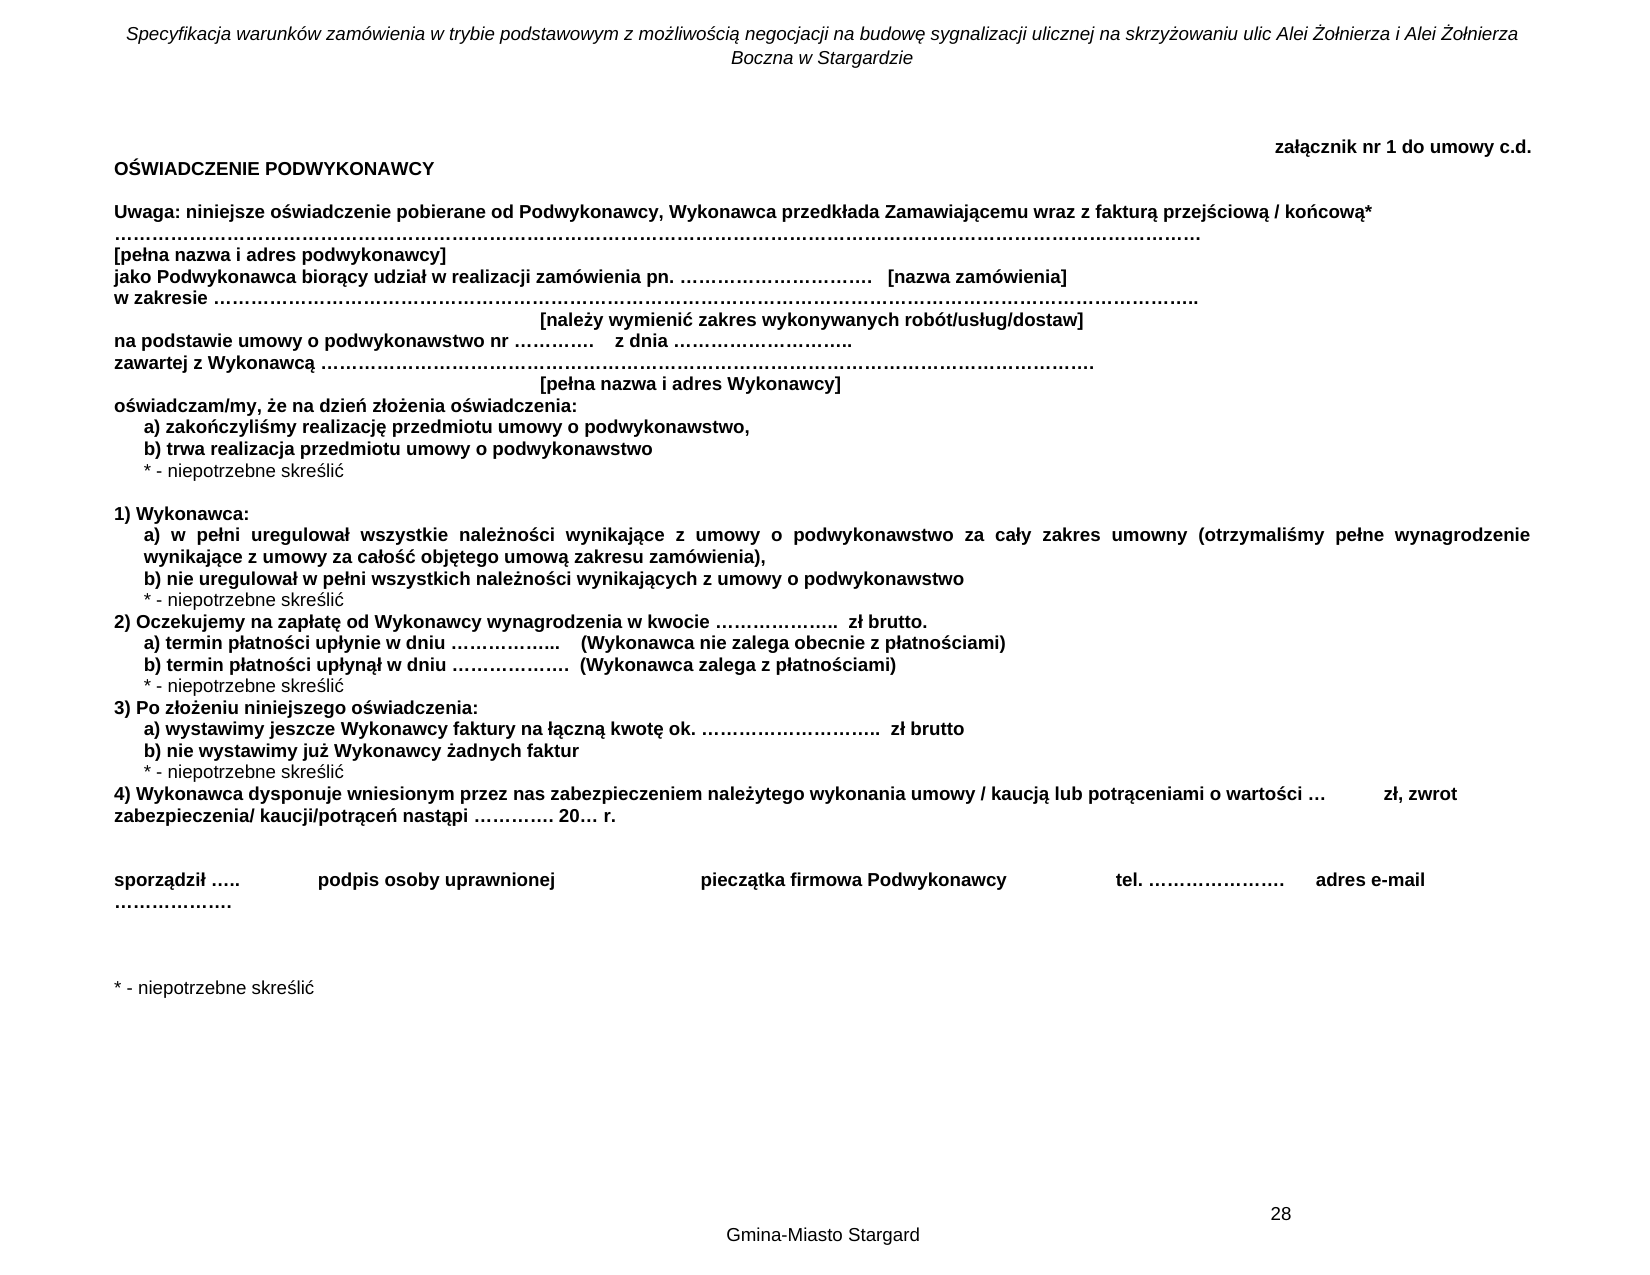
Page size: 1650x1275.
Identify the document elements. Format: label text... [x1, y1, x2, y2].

text b) termin płatności upłynął w dniu ………………. (Wykonawca zalega z płatnościami) [143, 653, 1532, 675]
text [pełna nazwa i adres podwykonawcy] [114, 244, 1532, 265]
text * - niepotrzebne skreślić [143, 459, 1532, 481]
text [należy wymienić zakres wykonywanych robót/usług/dostaw] [114, 308, 1532, 330]
text b) nie uregulował w pełni wszystkich należności wynikających z umowy o podwykonawstwo [143, 567, 1532, 589]
text sporządził ….. podpis osoby uprawnionej pieczątka firmowa Podwykonawcy tel. …………………. adres e-mail ………………. [114, 869, 1532, 912]
text [pełna nazwa i adres Wykonawcy] [114, 373, 1532, 395]
text 1) Wykonawca: [114, 503, 1532, 524]
text * - niepotrzebne skreślić [143, 589, 1532, 610]
text zawartej z Wykonawcą ……………………………………………………………………………………………………………. [114, 352, 1532, 373]
text OŚWIADCZENIE PODWYKONAWCY [114, 158, 1532, 179]
text a) termin płatności upłynie w dniu ……………... (Wykonawca nie zalega obecnie z płatnościami) [143, 632, 1532, 653]
text b) trwa realizacja przedmiotu umowy o podwykonawstwo [143, 438, 1532, 459]
text b) nie wystawimy już Wykonawcy żadnych faktur [143, 740, 1532, 761]
text załącznik nr 1 do umowy c.d. [114, 136, 1532, 158]
text * - niepotrzebne skreślić [143, 761, 1532, 783]
text 2) Oczekujemy na zapłatę od Wykonawcy wynagrodzenia w kwocie ……………….. zł brutto. [114, 610, 1532, 632]
text a) wystawimy jeszcze Wykonawcy faktury na łączną kwotę ok. ……………………….. zł brutto [143, 718, 1532, 740]
text Uwaga: niniejsze oświadczenie pobierane od Podwykonawcy, Wykonawca przedkłada Zamawiającemu wraz z fakturą przejściową / końcową* [114, 201, 1532, 222]
text a) zakończyliśmy realizację przedmiotu umowy o podwykonawstwo, [143, 416, 1532, 438]
text * - niepotrzebne skreślić [143, 675, 1532, 697]
text 3) Po złożeniu niniejszego oświadczenia: [114, 697, 1532, 718]
text a) w pełni uregulował wszystkie należności wynikające z umowy o podwykonawstwo za cały zakres umowny (otrzymaliśmy pełne wynagrodzenie wynikające z umowy za całość objętego umową zakresu zamówienia), [143, 524, 1532, 567]
text oświadczam/my, że na dzień złożenia oświadczenia: [114, 395, 1532, 416]
text w zakresie ………………………………………………………………………………………………………………………………………….. [114, 287, 1532, 308]
text na podstawie umowy o podwykonawstwo nr …………. z dnia ……………………….. [114, 330, 1532, 352]
text 4) Wykonawca dysponuje wniesionym przez nas zabezpieczeniem należytego wykonania umowy / kaucją lub potrąceniami o wartości … zł, zwrot zabezpieczenia/ kaucji/potrąceń nastąpi …………. 20… r. [114, 783, 1532, 826]
text * - niepotrzebne skreślić [114, 977, 1532, 998]
text jako Podwykonawca biorący udział w realizacji zamówienia pn. …………………………. [nazwa zamówienia] [114, 265, 1532, 287]
text ………………………………………………………………………………………………………………………………………………………… [114, 222, 1532, 244]
